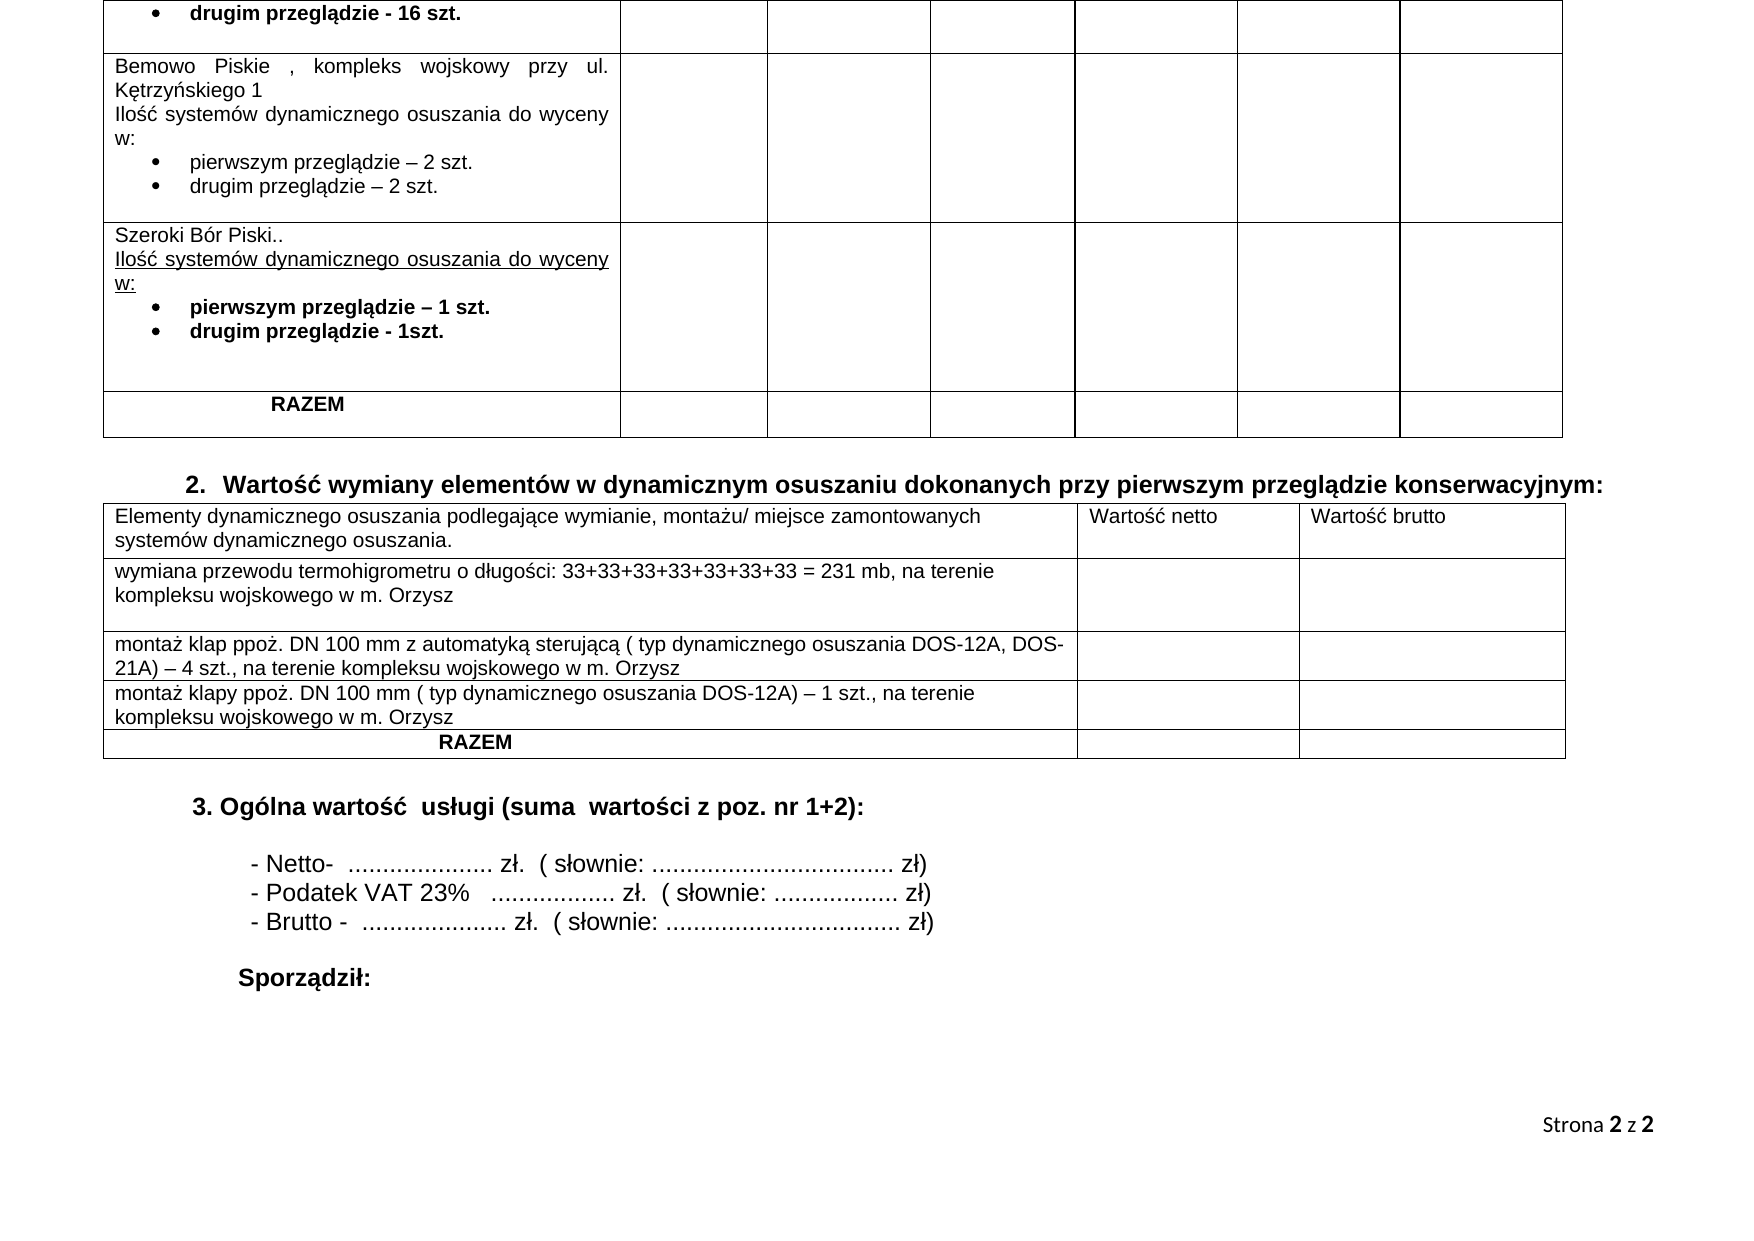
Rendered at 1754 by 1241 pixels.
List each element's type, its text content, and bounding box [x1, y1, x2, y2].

table_cell [1076, 1, 1237, 53]
table_cell [1300, 632, 1565, 679]
table_cell [1300, 559, 1565, 631]
table_cell [1300, 528, 1565, 558]
text - Podatek VAT 23% .................. zł. ( słownie: .................. zł) [223, 878, 1654, 907]
table_cell [1076, 54, 1237, 222]
table_cell RAZEM [104, 392, 620, 437]
table_cell wymiana przewodu termohigrometru o długości: 33+33+33+33+33+33+33 = 231 mb, na terenie kompleksu wojskowego w m. Orzysz [104, 559, 1077, 631]
text 3. Ogólna wartość usługi (suma wartości z poz. nr 1+2): [192, 792, 1654, 820]
table_cell [1076, 223, 1237, 391]
table_cell [1238, 1, 1399, 53]
table_cell [621, 1, 767, 53]
table_cell [1401, 54, 1562, 222]
table_header Wartość brutto [1300, 504, 1565, 528]
table_cell [768, 392, 930, 437]
table_cell [1078, 559, 1299, 631]
table_cell [1401, 223, 1562, 391]
table_cell [931, 54, 1074, 222]
table_cell [1401, 1, 1562, 53]
table_cell [768, 223, 930, 391]
table_cell montaż klap ppoż. DN 100 mm z automatyką sterującą ( typ dynamicznego osuszania DOS-12A, DOS-21A) – 4 szt., na terenie kompleksu wojskowego w m. Orzysz [104, 632, 1077, 679]
table_cell [1078, 730, 1299, 758]
table_cell [931, 392, 1074, 437]
table_cell [1078, 681, 1299, 728]
table_cell [621, 223, 767, 391]
table_cell montaż klapy ppoż. DN 100 mm ( typ dynamicznego osuszania DOS-12A) – 1 szt., na terenie kompleksu wojskowego w m. Orzysz [104, 681, 1077, 728]
text - Netto- ..................... zł. ( słownie: ................................... zł) [223, 849, 1654, 878]
text - Brutto - ..................... zł. ( słownie: .................................. zł) [223, 907, 1654, 935]
table_cell Bemowo Piskie , kompleks wojskowy przy ul. Kętrzyńskiego 1 Ilość systemów dynamicznego osuszania do wyceny w: pierwszym przeglądzie – 2 szt. drugim przeglądzie – 2 szt. [104, 54, 620, 222]
table_cell [621, 54, 767, 222]
table_cell [1238, 392, 1399, 437]
table_header Elementy dynamicznego osuszania podlegające wymianie, montażu/ miejsce zamontowanych systemów dynamicznego osuszania. [104, 504, 1077, 558]
text Sporządził: [148, 963, 1654, 992]
table_cell [768, 1, 930, 53]
table_cell [1300, 681, 1565, 728]
table_cell [931, 223, 1074, 391]
table_cell [1076, 392, 1237, 437]
table_cell [1238, 54, 1399, 222]
table_cell [768, 54, 930, 222]
table_cell [1300, 730, 1565, 758]
table_cell [931, 1, 1074, 53]
table_cell [1238, 223, 1399, 391]
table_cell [104, 1, 620, 53]
table_cell Szeroki Bór Piski.. Ilość systemów dynamicznego osuszania do wyceny w: pierwszym przeglądzie – 1 szt. drugim przeglądzie - 1szt. [104, 223, 620, 391]
table_cell RAZEM [104, 730, 1077, 758]
table_cell [1401, 392, 1562, 437]
list Wartość wymiany elementów w dynamicznym osuszaniu dokonanych przy pierwszym przeglądzie konserwacyjnym: [185, 470, 1654, 498]
table_cell [1078, 632, 1299, 679]
table_cell [1078, 528, 1299, 558]
table_header Wartość netto [1078, 504, 1299, 528]
table_cell [621, 392, 767, 437]
